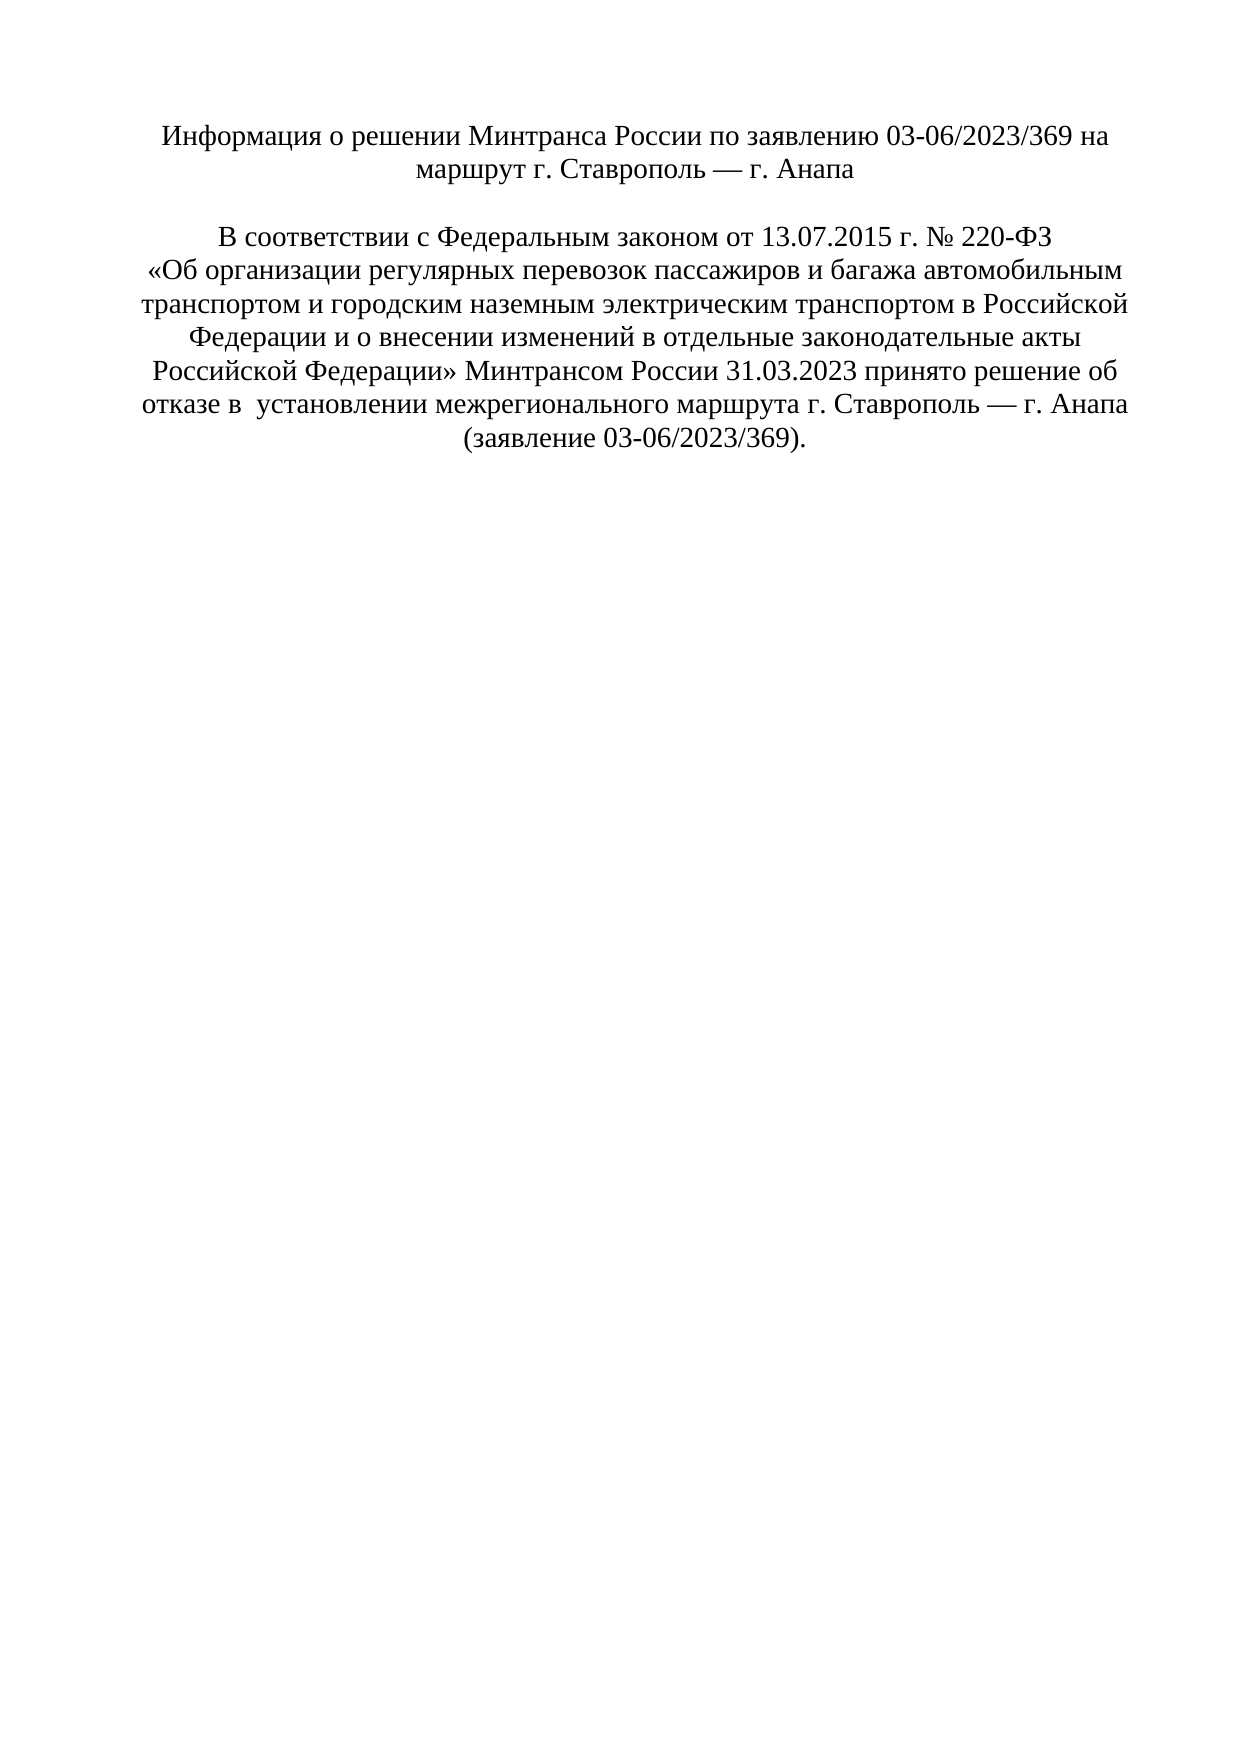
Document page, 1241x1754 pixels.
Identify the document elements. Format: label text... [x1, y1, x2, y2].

text Информация о решении Минтранса России по заявлению 03-06/2023/369 на маршрут г. Ставрополь — г. Анапа [118, 118, 1152, 185]
text В соответствии с Федеральным законом от 13.07.2015 г. № 220-ФЗ «Об организации регулярных перевозок пассажиров и багажа автомобильным транспортом и городским наземным электрическим транспортом в Российской Федерации и о внесении изменений в отдельные законодательные акты Российской Федерации» Минтрансом России 31.03.2023 принято решение об отказе в установлении межрегионального маршрута г. Ставрополь — г. Анапа (заявление 03-06/2023/369). [118, 219, 1152, 453]
